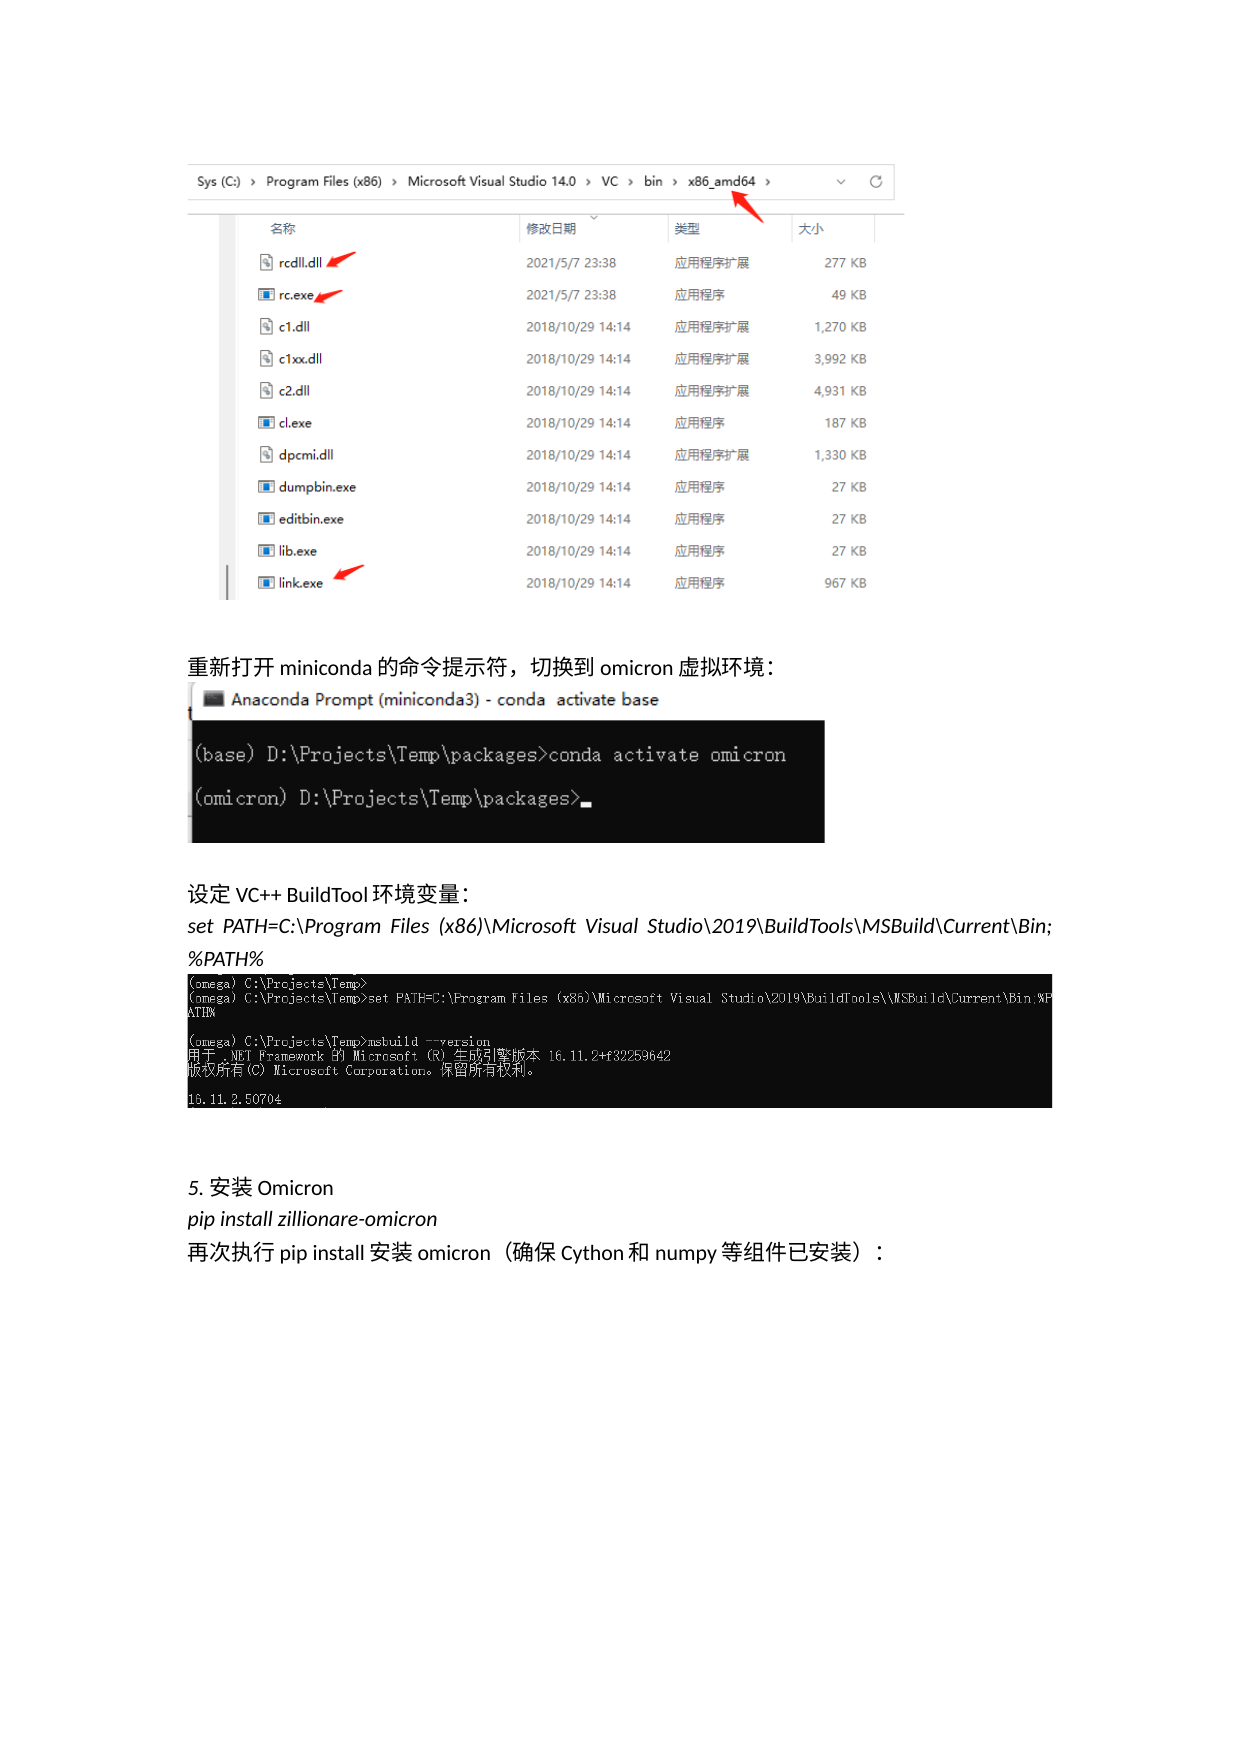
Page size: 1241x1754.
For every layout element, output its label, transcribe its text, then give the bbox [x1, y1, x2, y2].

text 重新打开miniconda的命令提示符，切换到omicron虚拟环境： [187, 649, 1053, 682]
text pip install zillionare-omicron [187, 1202, 1053, 1234]
text 再次执行pip install安装omicron（确保Cython和numpy等组件已安装）： [187, 1234, 1053, 1267]
text set PATH=C:\Program Files (x86)\Microsoft Visual Studio\2019\BuildTools\MSBuild\Current\Bin;%PATH% [187, 909, 1053, 974]
picture [187, 682, 825, 843]
picture [187, 974, 1053, 1108]
picture [187, 162, 905, 600]
text 设定VC++ BuildTool环境变量： [187, 877, 1053, 909]
list 安装Omicron [187, 1169, 1053, 1202]
